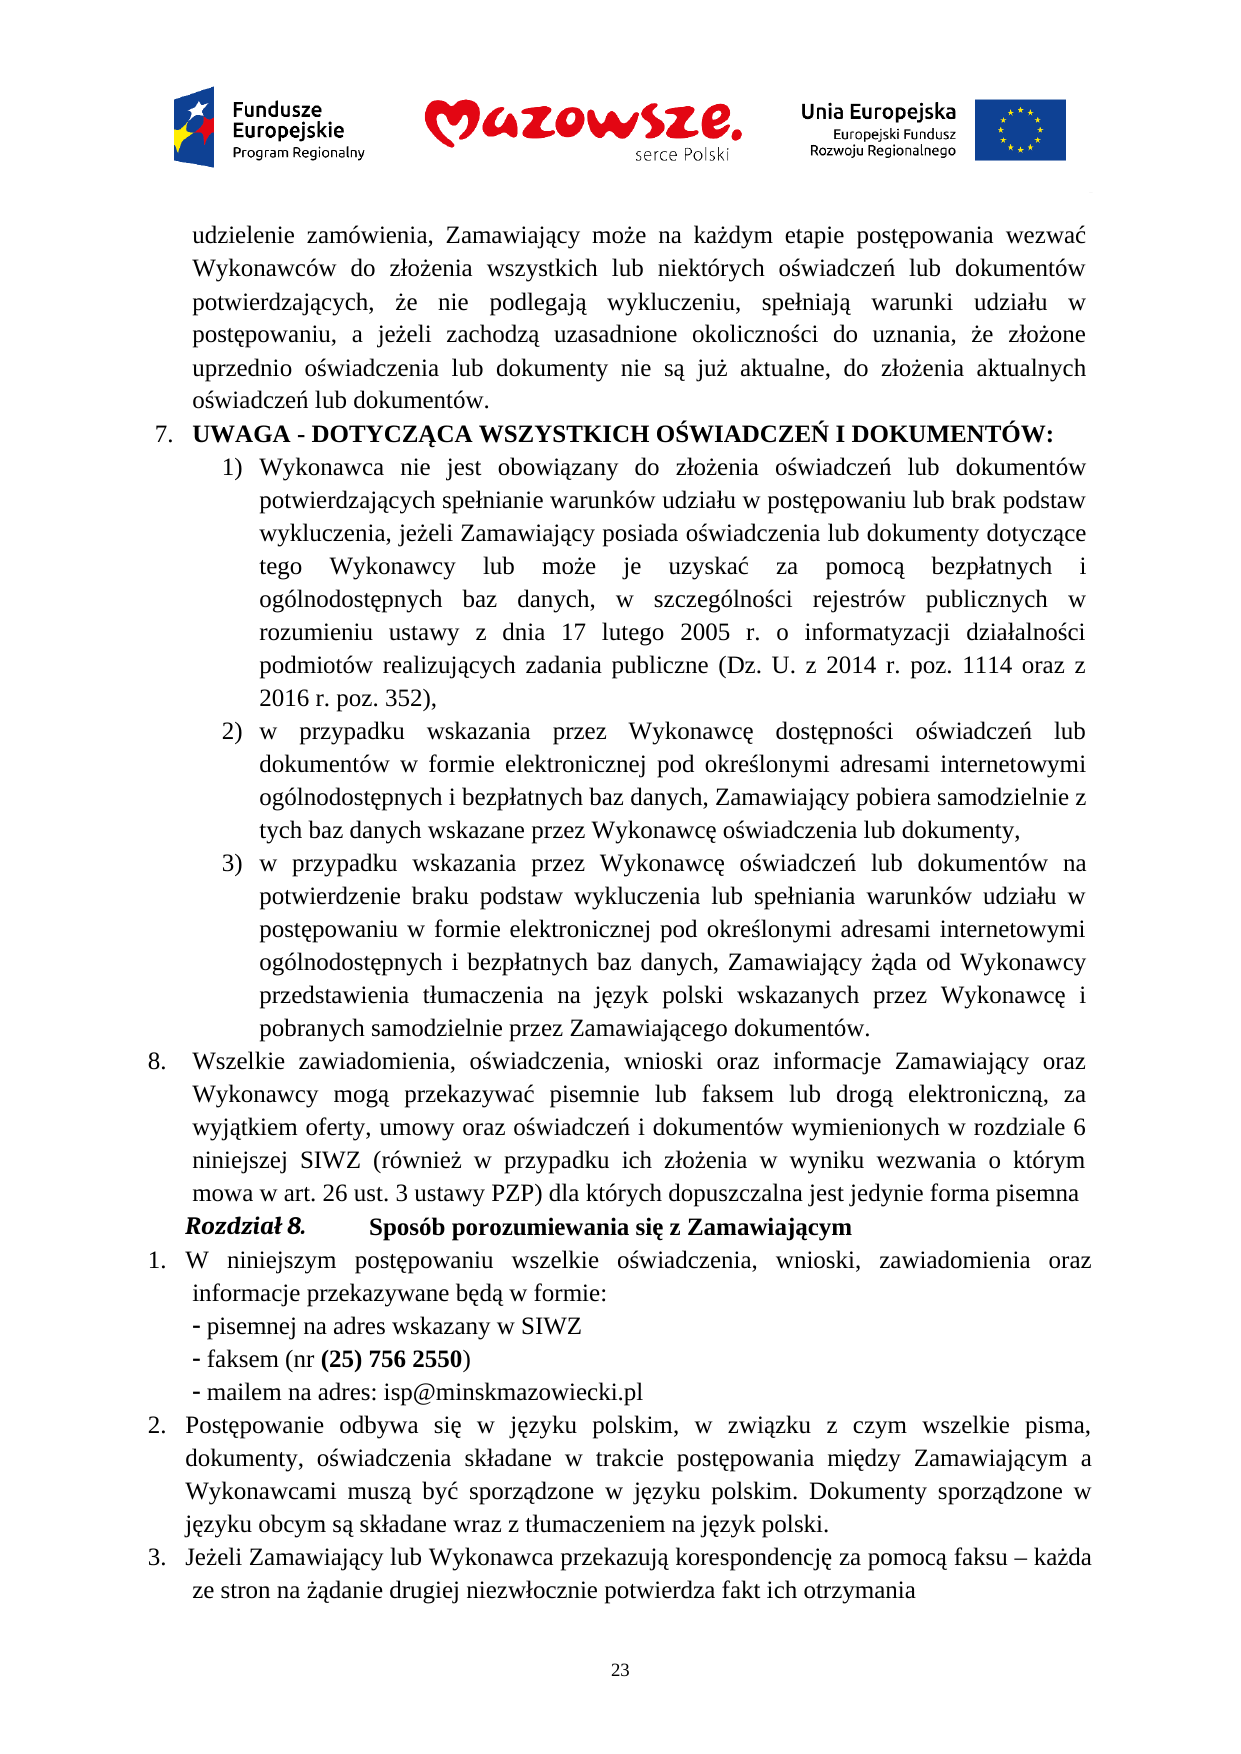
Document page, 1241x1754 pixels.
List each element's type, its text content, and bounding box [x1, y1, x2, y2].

list w przypadku wskazania przez Wykonawcę oświadczeń lub dokumentów na potwierdzenie braku podstaw wykluczenia lub spełniania warunków udziału w postępowaniu w formie elektronicznej pod określonymi adresami internetowymi ogólnodostępnych i bezpłatnych baz danych, Zamawiający żąda od Wykonawcy przedstawienia tłumaczenia na język polski wskazanych przez Wykonawcę i pobranych samodzielnie przez Zamawiającego dokumentów. [222, 848, 1087, 1042]
list faksem (nr (25) 756 2550) [192, 1344, 1093, 1373]
list Postępowanie odbywa się w języku polskim, w związku z czym wszelkie pisma, dokumenty, oświadczenia składane w trakcie postępowania między Zamawiającym a Wykonawcami muszą być sporządzone w języku polskim. Dokumenty sporządzone w języku obcym są składane wraz z tłumaczeniem na język polski. [148, 1410, 1093, 1538]
list Wykonawca nie jest obowiązany do złożenia oświadczeń lub dokumentów potwierdzających spełnianie warunków udziału w postępowaniu lub brak podstaw wykluczenia, jeżeli Zamawiający posiada oświadczenia lub dokumenty dotyczące tego Wykonawcy lub może je uzyskać za pomocą bezpłatnych i ogólnodostępnych baz danych, w szczególności rejestrów publicznych w rozumieniu ustawy z dnia 17 lutego 2005 r. o informatyzacji działalności podmiotów realizujących zadania publiczne (Dz. U. z 2014 r. poz. 1114 oraz z 2016 r. poz. 352), [222, 452, 1087, 712]
list pisemnej na adres wskazany w SIWZ [192, 1311, 1093, 1340]
list W niniejszym postępowaniu wszelkie oświadczenia, wnioski, zawiadomienia oraz informacje przekazywane będą w formie: [148, 1245, 1093, 1307]
list mailem na adres: isp@minskmazowiecki.pl [192, 1377, 1093, 1406]
list Sposób porozumiewania się z Zamawiającym [185, 1211, 1087, 1241]
picture [147, 59, 1093, 193]
list w przypadku wskazania przez Wykonawcę dostępności oświadczeń lub dokumentów w formie elektronicznej pod określonymi adresami internetowymi ogólnodostępnych i bezpłatnych baz danych, Zamawiający pobiera samodzielnie z tych baz danych wskazane przez Wykonawcę oświadczenia lub dokumenty, [222, 716, 1087, 844]
list Wszelkie zawiadomienia, oświadczenia, wnioski oraz informacje Zamawiający oraz Wykonawcy mogą przekazywać pisemnie lub faksem lub drogą elektroniczną, za wyjątkiem oferty, umowy oraz oświadczeń i dokumentów wymienionych w rozdziale 6 niniejszej SIWZ (również w przypadku ich złożenia w wyniku wezwania o którym mowa w art. 26 ust. 3 ustawy PZP) dla których dopuszczalna jest jedynie forma pisemna [148, 1046, 1087, 1207]
list Jeżeli Zamawiający lub Wykonawca przekazują korespondencję za pomocą faksu – każda ze stron na żądanie drugiej niezwłocznie potwierdza fakt ich otrzymania [148, 1542, 1093, 1604]
list UWAGA - DOTYCZĄCA WSZYSTKICH OŚWIADCZEŃ I DOKUMENTÓW: [154, 419, 1087, 447]
